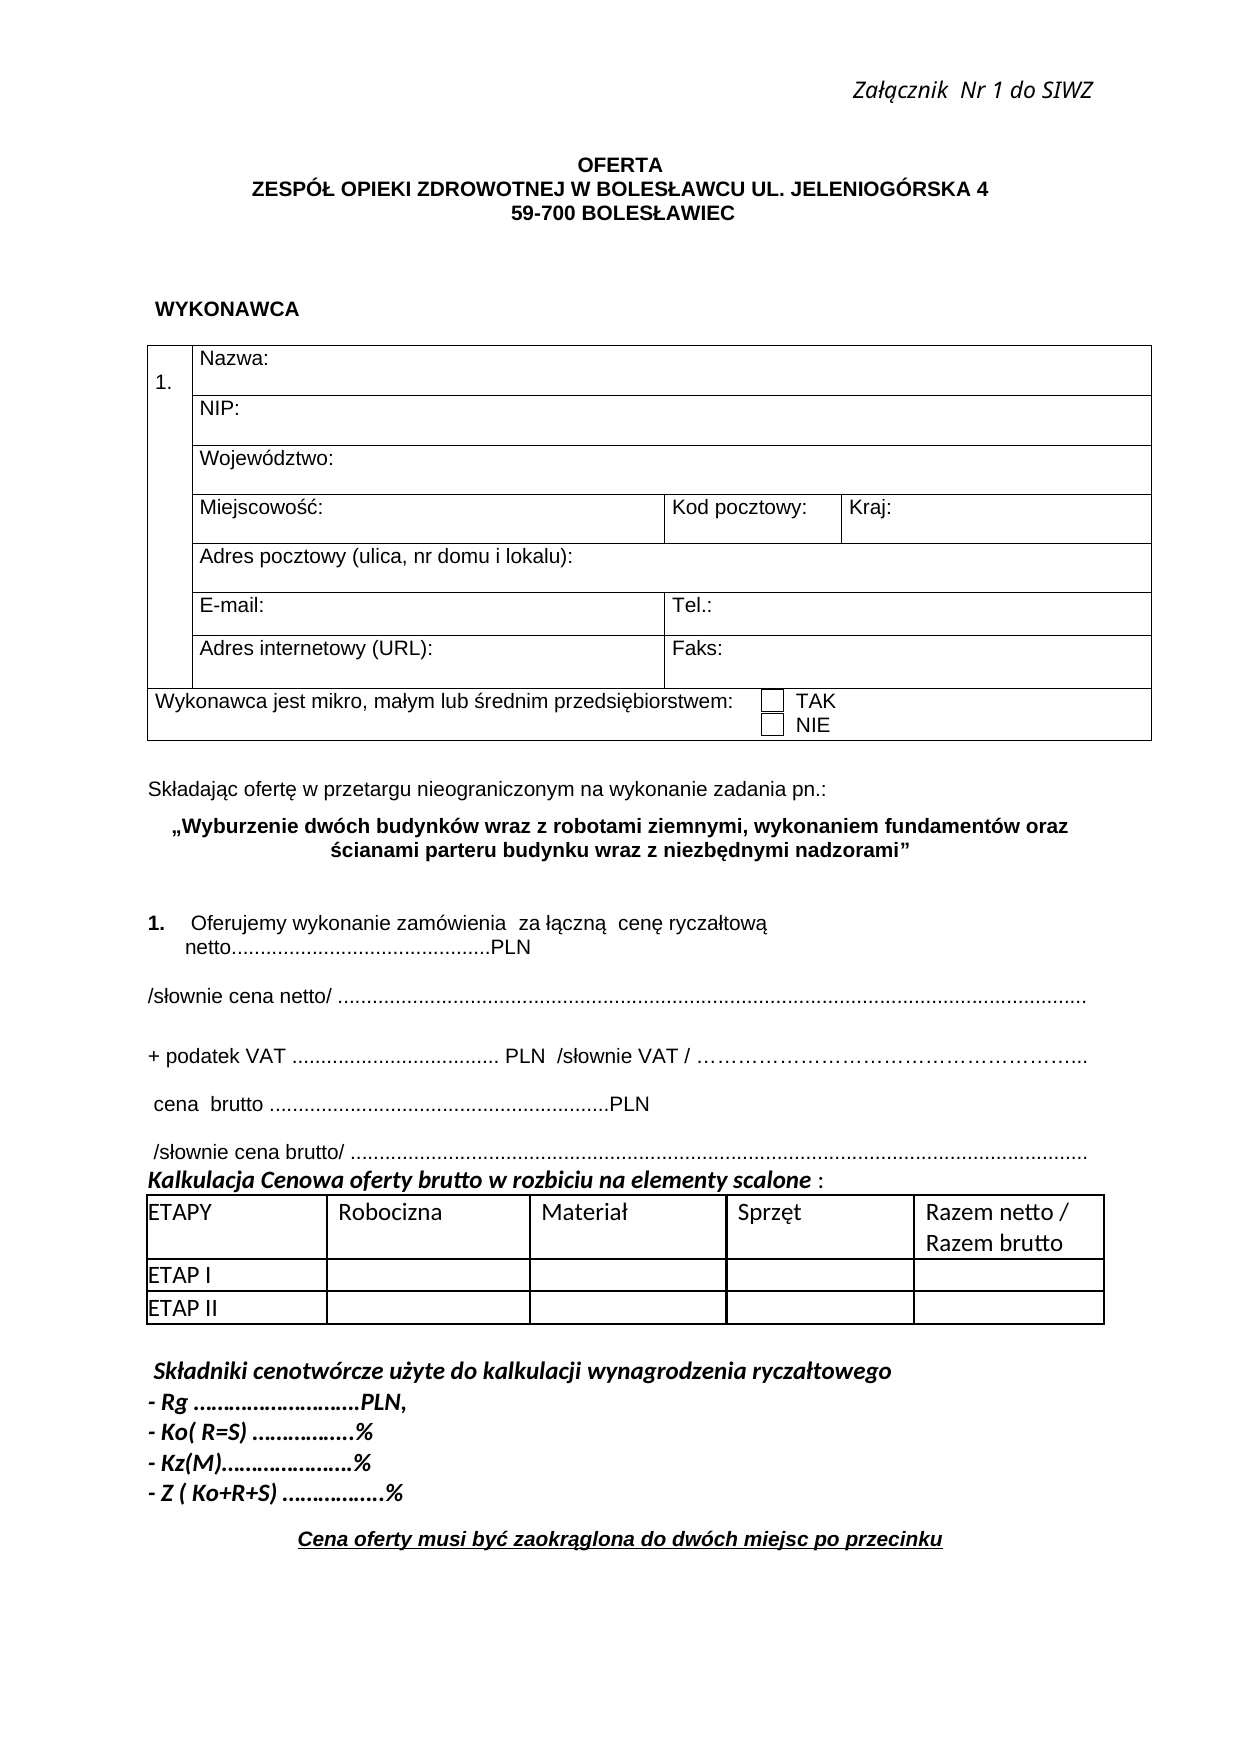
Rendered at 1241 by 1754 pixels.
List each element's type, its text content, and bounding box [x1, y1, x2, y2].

text cena brutto ...........................................................PLN [148, 1092, 1093, 1116]
text - Z ( Ko+R+S) ……………..% [148, 1477, 1093, 1508]
table_cell NIP: [193, 396, 1151, 445]
text - Rg ……………………….PLN, [148, 1386, 1093, 1416]
table_cell E-mail: [193, 593, 664, 635]
table_cell [915, 1260, 1103, 1290]
text /słownie cena netto/ .................................................................................................................................. [148, 983, 1093, 1007]
table_cell [728, 1292, 913, 1323]
table_cell [728, 1260, 913, 1290]
text - Kz(M)………………….% [148, 1447, 1093, 1477]
table_header WYKONAWCA [148, 297, 1152, 345]
table_cell [328, 1260, 529, 1290]
table_cell Tel.: [665, 593, 1151, 635]
table_cell Faks: [665, 636, 1151, 687]
table_cell ETAP I [148, 1260, 326, 1290]
text - Ko( R=S) ……………..% [148, 1416, 1093, 1447]
table_cell 1. [148, 346, 192, 687]
text /słownie cena brutto/ ................................................................................................................................ [148, 1140, 1093, 1164]
text Składniki cenotwórcze użyte do kalkulacji wynagrodzenia ryczałtowego [148, 1355, 1093, 1386]
table_cell TAK NIE [753, 689, 1151, 740]
table_cell ETAP II [148, 1292, 326, 1323]
text Składając ofertę w przetargu nieograniczonym na wykonanie zadania pn.: [148, 777, 1093, 801]
table_header Robocizna [328, 1196, 529, 1257]
text 59-700 BOLESŁAWIEC [148, 201, 1093, 225]
table_cell Województwo: [193, 446, 1151, 494]
table_header Razem netto / Razem brutto [915, 1196, 1103, 1257]
text Kalkulacja Cenowa oferty brutto w rozbiciu na elementy scalone : [148, 1164, 1093, 1194]
text „Wyburzenie dwóch budynków wraz z robotami ziemnymi, wykonaniem fundamentów oraz ścianami parteru budynku wraz z niezbędnymi nadzorami” [148, 814, 1093, 862]
table_cell [328, 1292, 529, 1323]
table_cell [531, 1260, 725, 1290]
table_header Materiał [531, 1196, 725, 1257]
text ZESPÓŁ OPIEKI ZDROWOTNEJ W BOLESŁAWCU UL. JELENIOGÓRSKA 4 [148, 177, 1093, 201]
table_cell Nazwa: [193, 346, 1151, 395]
table_header ETAPY [148, 1196, 326, 1257]
table_header Sprzęt [728, 1196, 913, 1257]
text + podatek VAT .................................... PLN /słownie VAT / ………………………………………………... [148, 1044, 1093, 1068]
text Cena oferty musi być zaokrąglona do dwóch miejsc po przecinku [148, 1527, 1093, 1551]
list Oferujemy wykonanie zamówienia za łączną cenę ryczałtową netto.............................................PLN [148, 911, 1093, 958]
text OFERTA [148, 153, 1093, 177]
table_cell [531, 1292, 725, 1323]
table_cell Adres internetowy (URL): [193, 636, 664, 687]
table_cell Kraj: [842, 495, 1151, 543]
table_cell Miejscowość: [193, 495, 664, 543]
table_cell Kod pocztowy: [665, 495, 841, 543]
table_cell Wykonawca jest mikro, małym lub średnim przedsiębiorstwem: [148, 689, 753, 740]
table_cell Adres pocztowy (ulica, nr domu i lokalu): [193, 544, 1151, 592]
table_cell [915, 1292, 1103, 1323]
